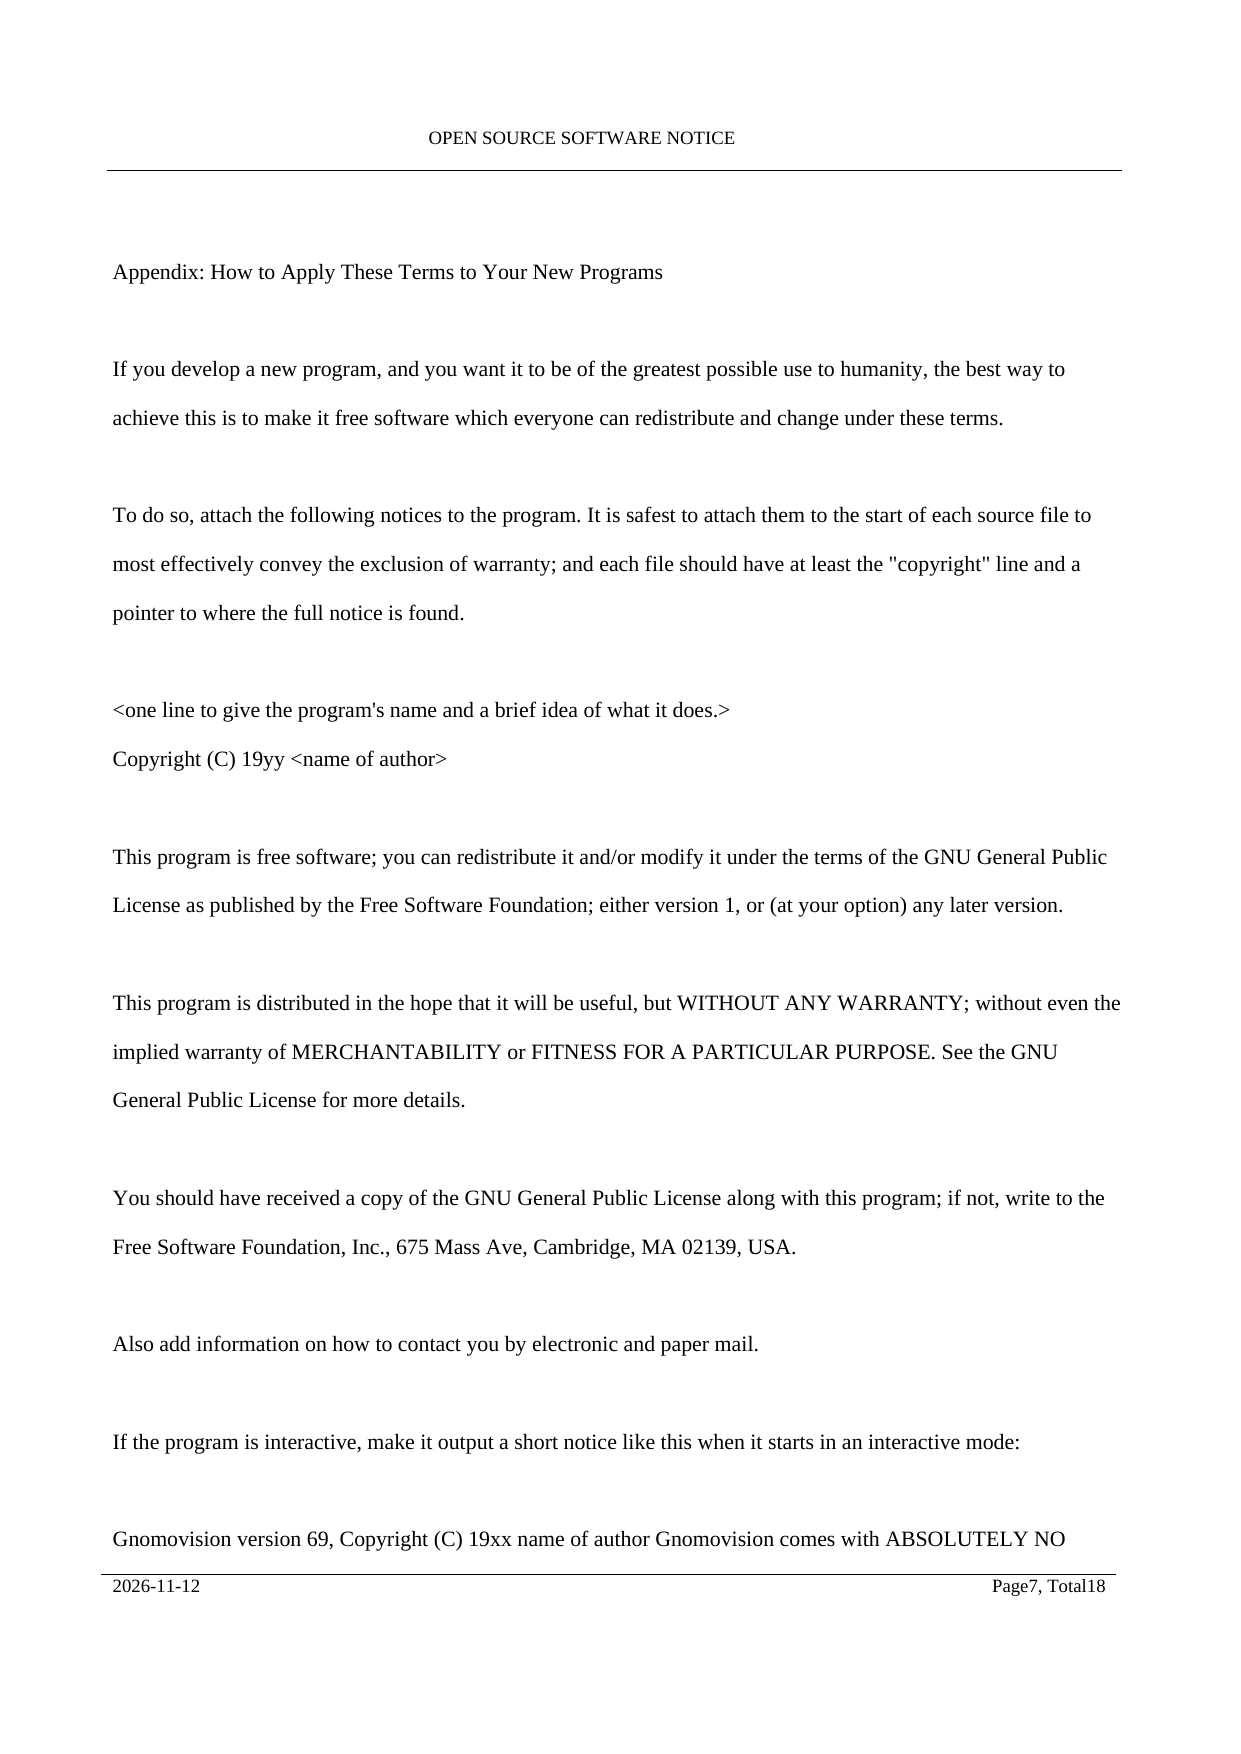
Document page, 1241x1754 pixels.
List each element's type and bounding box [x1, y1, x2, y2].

text [112, 206, 1128, 1555]
